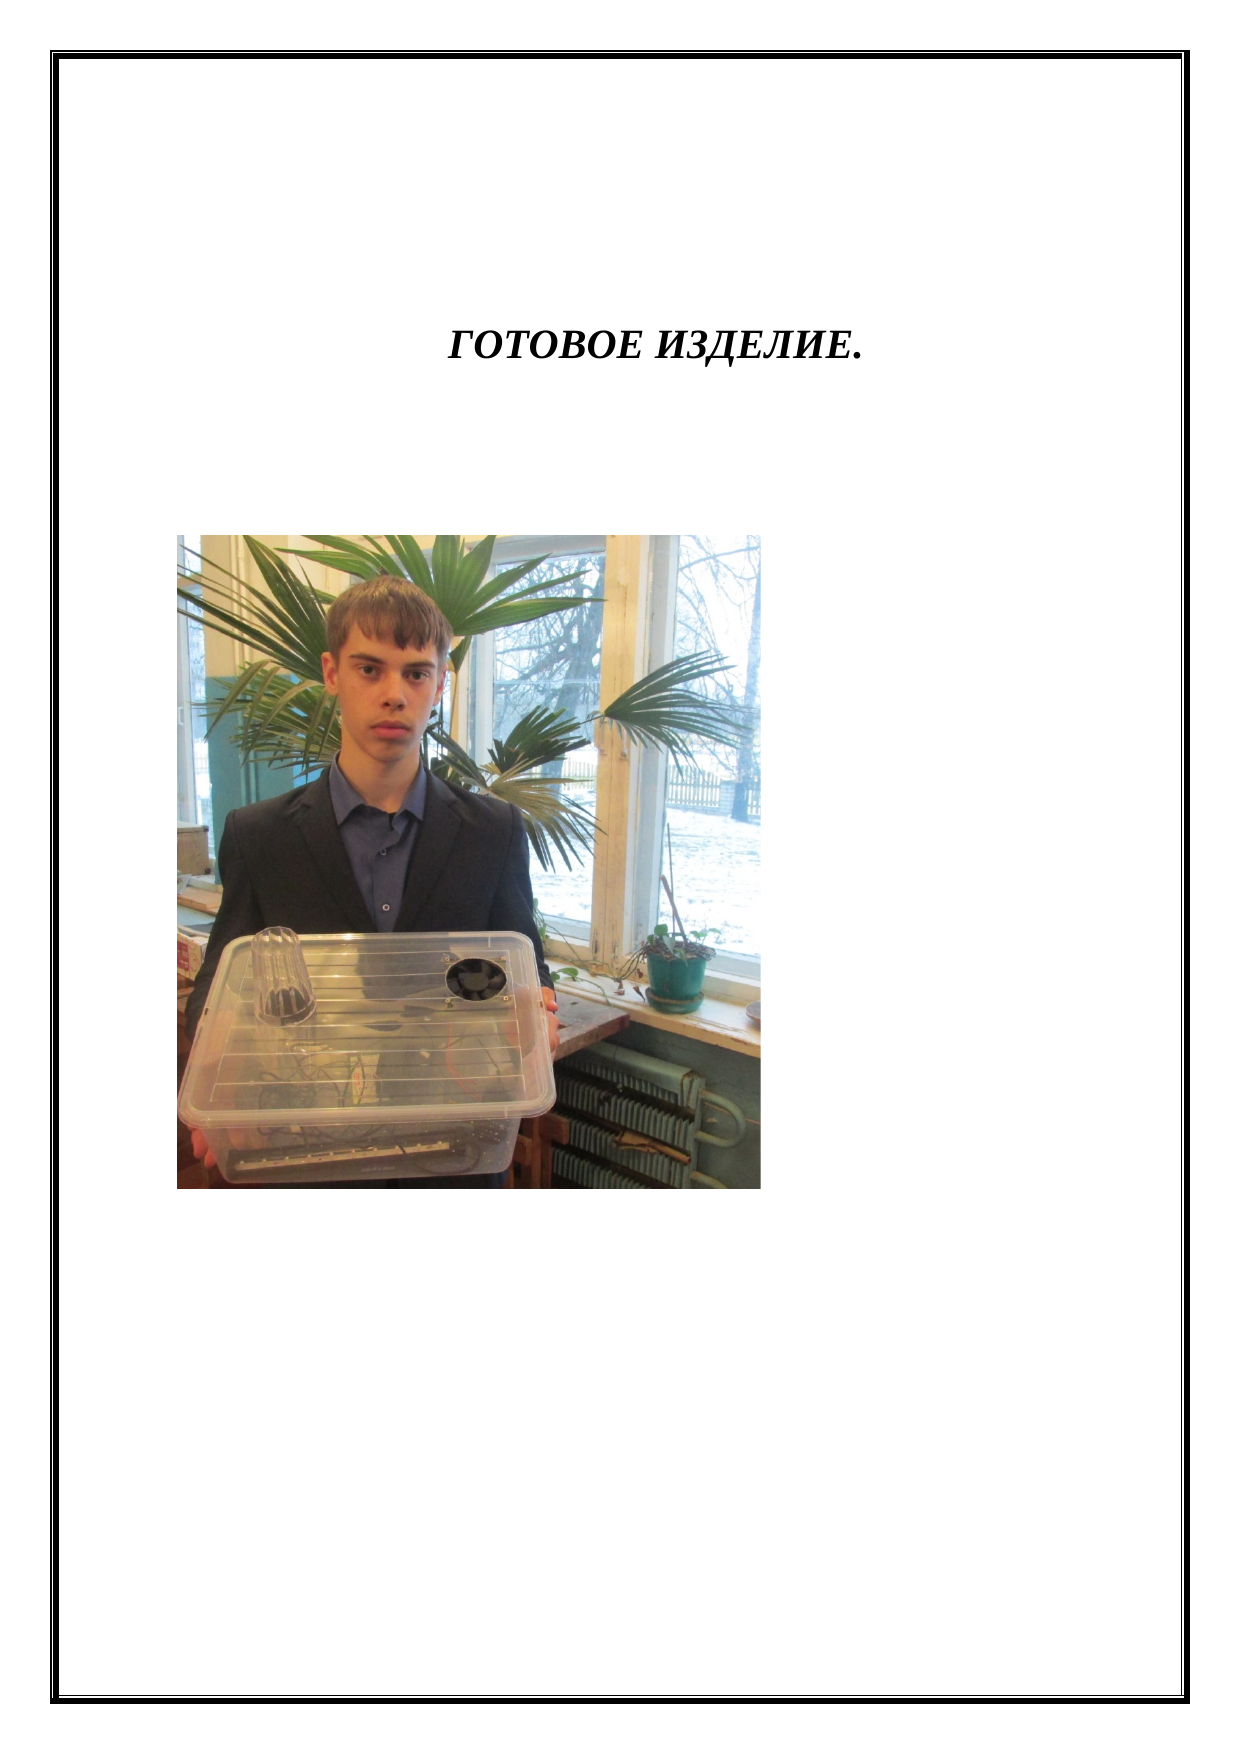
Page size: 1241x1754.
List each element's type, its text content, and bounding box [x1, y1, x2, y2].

picture [177, 535, 761, 1189]
text ГОТОВОЕ ИЗДЕЛИЕ. [177, 319, 1152, 367]
